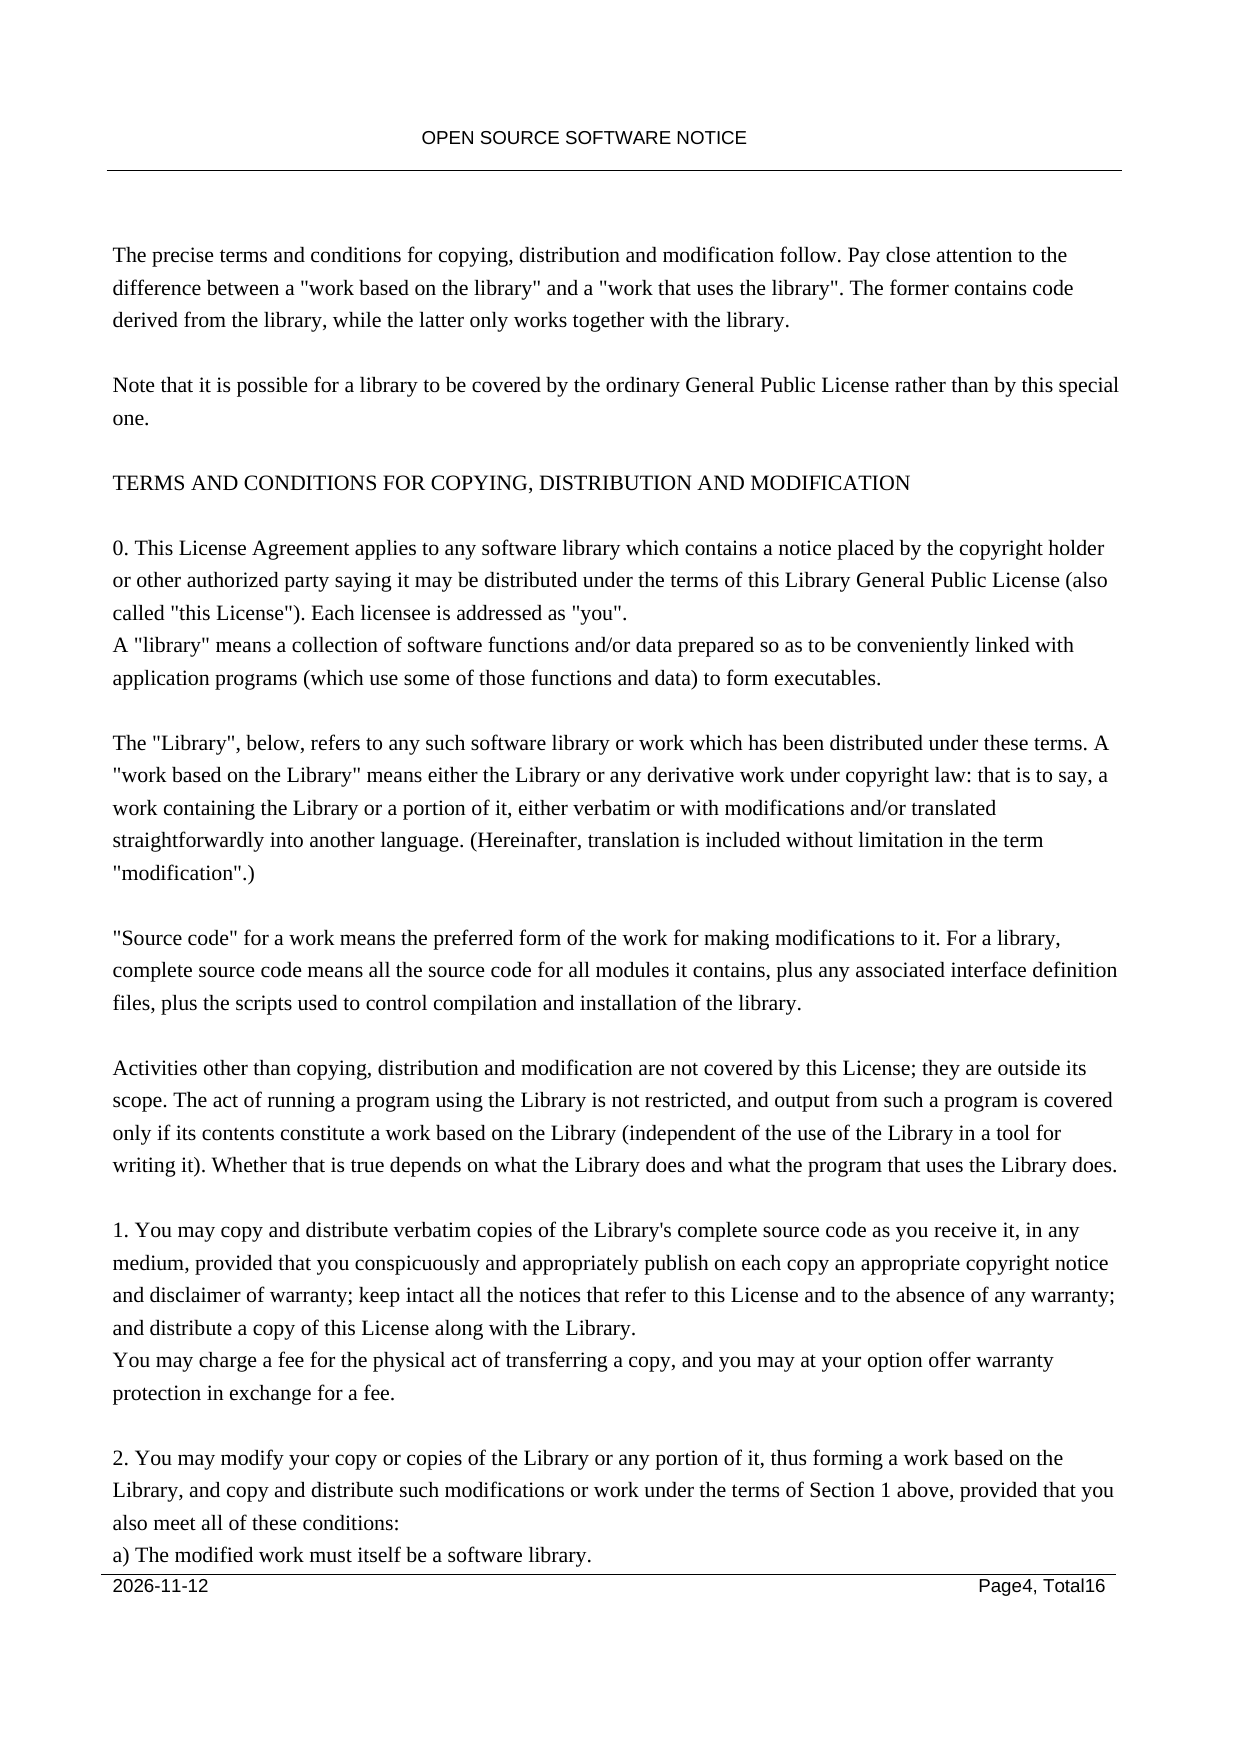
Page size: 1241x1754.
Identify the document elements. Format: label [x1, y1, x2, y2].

text [112, 206, 1128, 1571]
